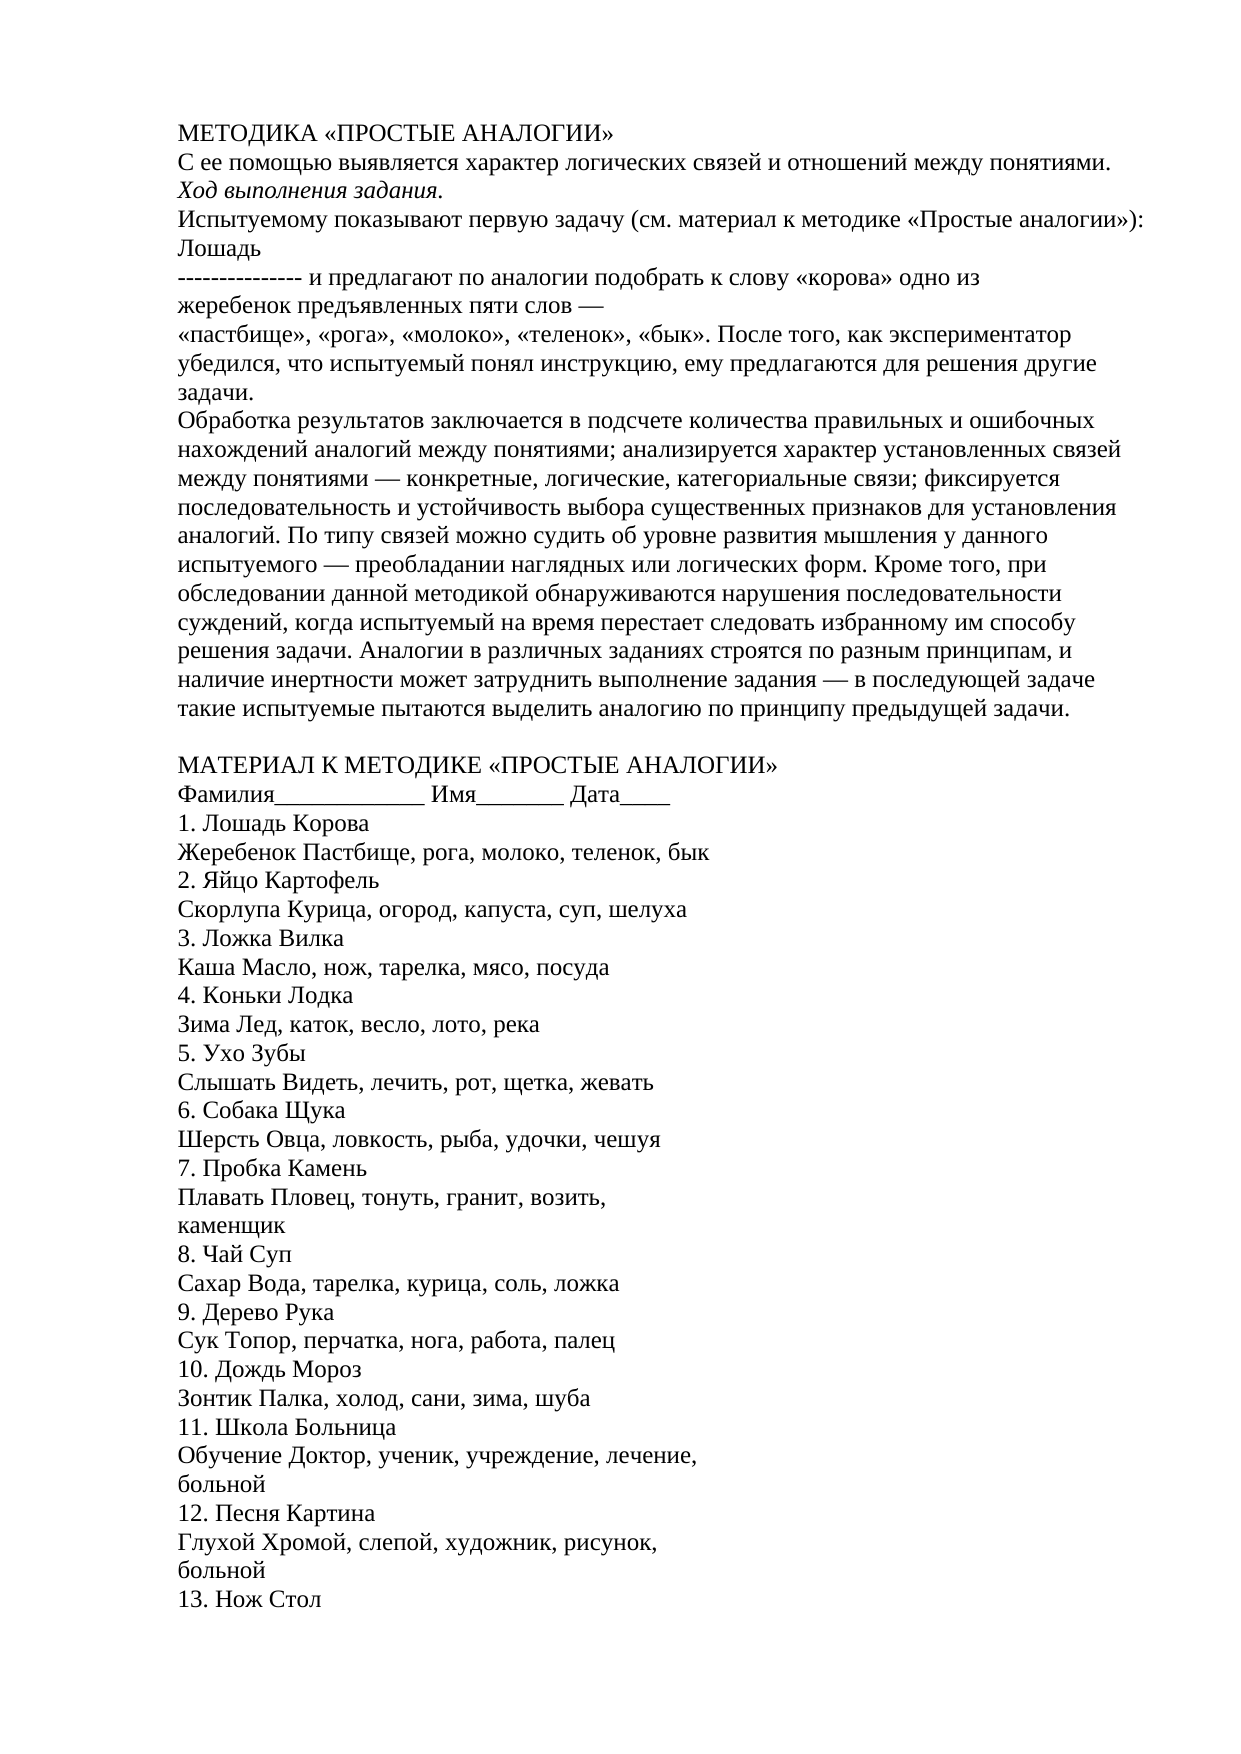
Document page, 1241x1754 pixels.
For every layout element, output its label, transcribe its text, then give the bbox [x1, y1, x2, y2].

text 10. Дождь Мороз [177, 1354, 1152, 1383]
text жеребенок предъявленных пяти слов — [177, 291, 1152, 319]
text 6. Собака Щука [177, 1096, 1152, 1124]
text 4. Коньки Лодка [177, 981, 1152, 1009]
text Зима Лед, каток, весло, лото, река [177, 1009, 1152, 1038]
text 1. Лошадь Корова Жеребенок Пастбище, рога, молоко, теленок, бык [177, 808, 1152, 866]
text Глухой Хромой, слепой, художник, рисунок, [177, 1527, 1152, 1556]
text 12. Песня Картина [177, 1498, 1152, 1527]
text Лошадь [177, 233, 1152, 262]
text Испытуемому показывают первую задачу (см. материал к методике «Простые аналогии»): [177, 204, 1152, 233]
text 8. Чай Суп [177, 1239, 1152, 1268]
text 5. Ухо Зубы [177, 1038, 1152, 1067]
text больной [177, 1556, 1152, 1584]
text Обработка результатов заключается в подсчете количества правильных и ошибочных нахождений аналогий между понятиями; анализируется характер установленных связей между понятиями — конкретные, логические, категориальные связи; фиксируется последовательность и устойчивость выбора существенных признаков для установления аналогий. По типу связей можно судить об уровне развития мышления у данного испытуемого — преобладании наглядных или логических форм. Кроме того, при обследовании данной методикой обнаруживаются нарушения последовательности суждений, когда испытуемый на время перестает следовать избранному им способу решения задачи. Аналогии в различных заданиях строятся по разным принципам, и наличие инертности может затруднить выполнение задания — в последующей задаче такие испытуемые пытаются выделить аналогию по принципу предыдущей задачи. [177, 406, 1152, 722]
text 7. Пробка Камень Плавать Пловец, тонуть, гранит, возить, [177, 1153, 1152, 1211]
text Обучение Доктор, ученик, учреждение, лечение, [177, 1441, 1152, 1469]
text Сук Топор, перчатка, нога, работа, палец [177, 1326, 1152, 1354]
text Зонтик Палка, холод, сани, зима, шуба [177, 1383, 1152, 1412]
text 9. Дерево Рука [177, 1297, 1152, 1326]
text --------------- и предлагают по аналогии подобрать к слову «корова» одно из [177, 262, 1152, 291]
text Шерсть Овца, ловкость, рыба, удочки, чешуя [177, 1124, 1152, 1153]
text «пастбище», «рога», «молоко», «теленок», «бык». После того, как экспериментатор убедился, что испытуемый понял инструкцию, ему предлагаются для решения другие задачи. [177, 319, 1152, 406]
text Сахар Вода, тарелка, курица, соль, ложка [177, 1268, 1152, 1297]
text 3. Ложка Вилка [177, 923, 1152, 952]
text Каша Масло, нож, тарелка, мясо, посуда [177, 952, 1152, 981]
text Фамилия____________ Имя_______ Дата____ [177, 779, 1152, 808]
text С ее помощью выявляется характер логических связей и отношений между понятиями. [177, 147, 1152, 176]
text 11. Школа Больница [177, 1412, 1152, 1441]
text 2. Яйцо Картофель Скорлупа Курица, огород, капуста, суп, шелуха [177, 866, 1152, 923]
text МЕТОДИКА «ПРОСТЫЕ АНАЛОГИИ» [177, 118, 1152, 147]
text больной [177, 1469, 1152, 1498]
text Ход выполнения задания. [177, 176, 1152, 204]
text каменщик [177, 1211, 1152, 1239]
text 13. Нож Стол [177, 1584, 1152, 1613]
text Слышать Видеть, лечить, рот, щетка, жевать [177, 1067, 1152, 1096]
text МАТЕРИАЛ К МЕТОДИКЕ «ПРОСТЫЕ АНАЛОГИИ» [177, 751, 1152, 779]
